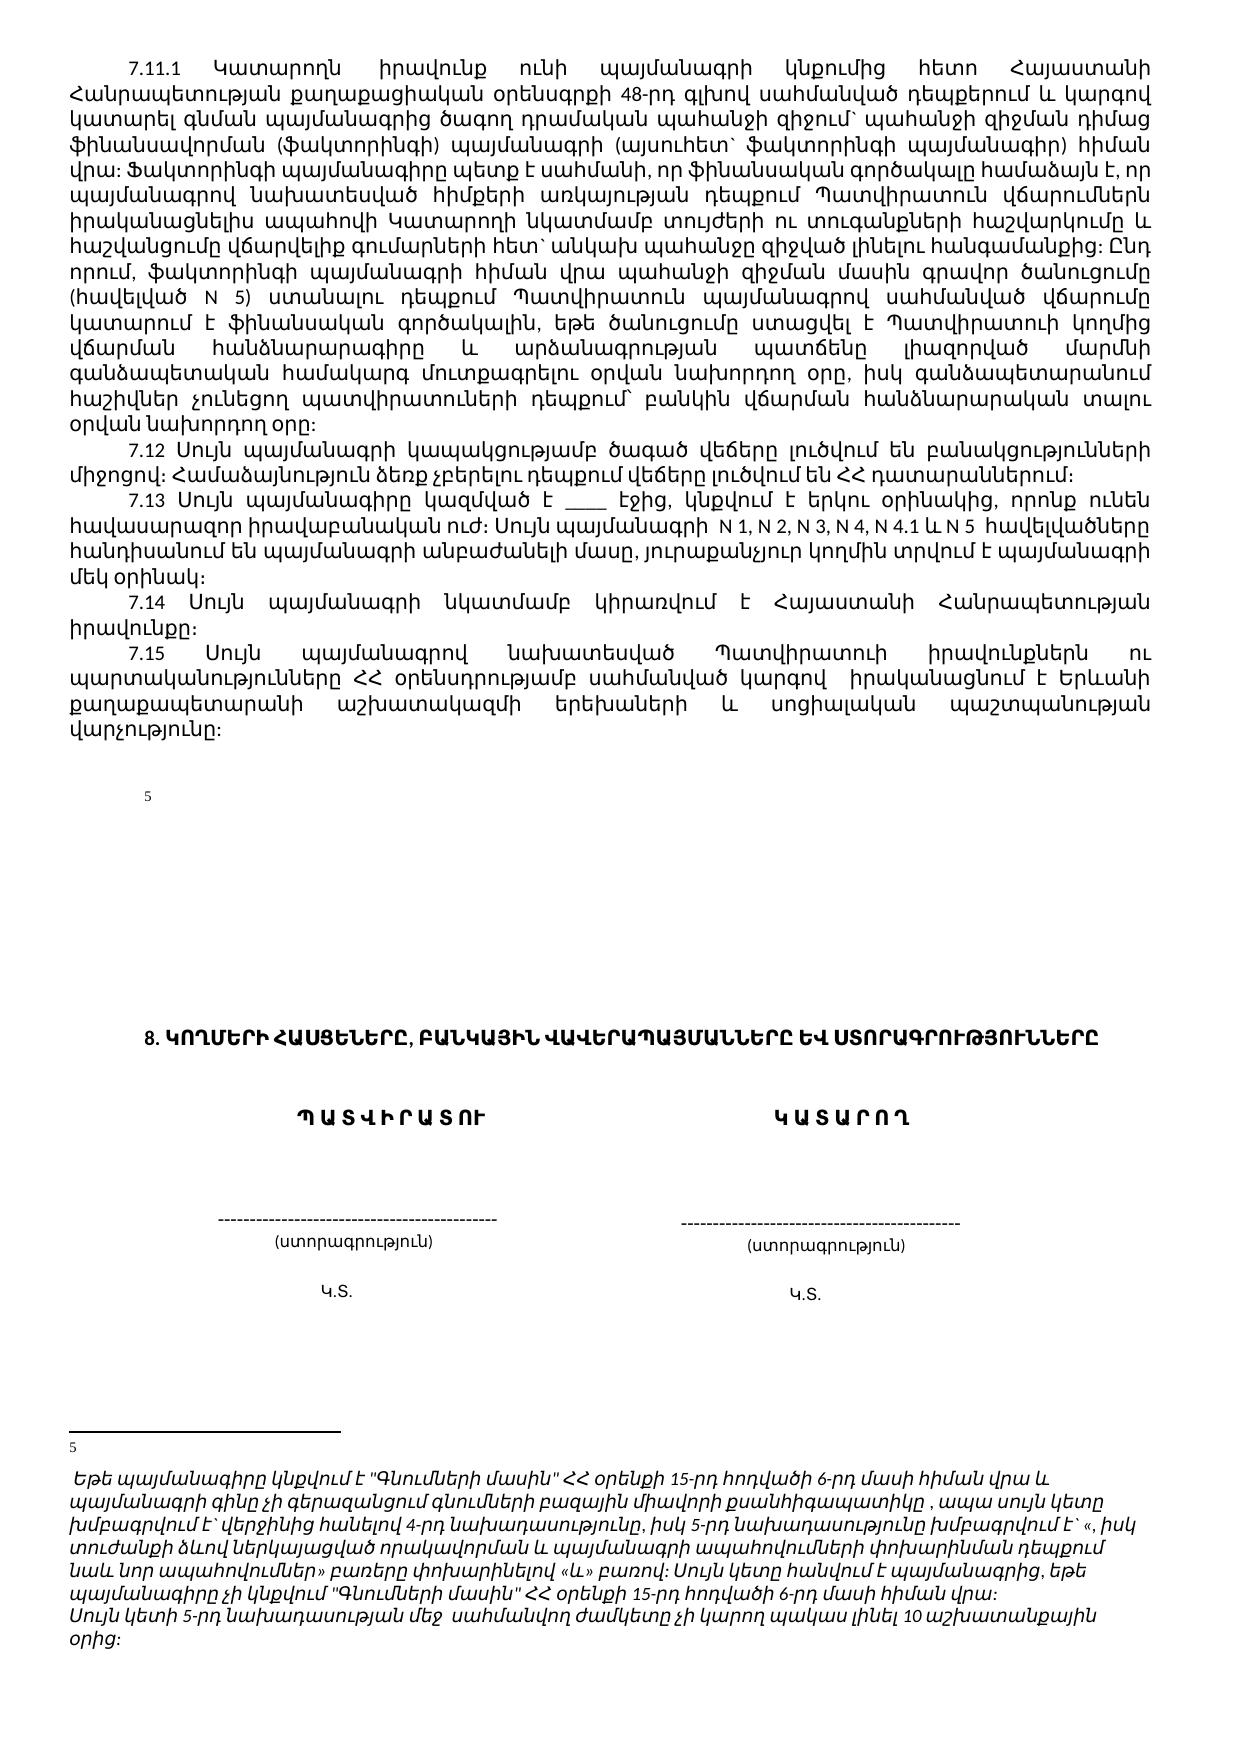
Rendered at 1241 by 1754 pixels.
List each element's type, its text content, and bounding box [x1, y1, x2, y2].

table_header Կ Ա Տ Ա Ր Ո Ղ -------------------------------------------- (ստորագրություն) Կ.Տ. [627, 1105, 1056, 1367]
text 7.11.1 Կատարողն իրավունք ունի պայմանագրի կնքումից հետո Հայաստանի Հանրապետության քաղաքացիական օրենսգրքի 48-րդ գլխով սահմանված դեպքերում և կարգով կատարել գնման պայմանագրից ծագող դրամական պահանջի զիջում` պահանջի զիջման դիմաց ֆինանսավորման (ֆակտորինգի) պայմանագրի (այսուհետ` ֆակտորինգի պայմանագիր) հիման վրա: Ֆակտորինգի պայմանագիրը պետք է սահմանի, որ ֆինանսական գործակալը համաձայն է, որ պայմանագրով նախատեսված հիմքերի առկայության դեպքում Պատվիրատուն վճարումներն իրականացնելիս ապահովի Կատարողի նկատմամբ տույժերի ու տուգանքների հաշվարկումը և հաշվանցումը վճարվելիք գումարների հետ` անկախ պահանջը զիջված լինելու հանգամանքից: Ընդ որում, ֆակտորինգի պայմանագրի հիման վրա պահանջի զիջման մասին գրավոր ծանուցումը (հավելված N 5) ստանալու դեպքում Պատվիրատուն պայմանագրով սահմանված վճարումը կատարում է ֆինանսական գործակալին, եթե ծանուցումը ստացվել է Պատվիրատուի կողմից վճարման հանձնարարագիրը և արձանագրության պատճենը լիազորված մարմնի գանձապետական համակարգ մուտքագրելու օրվան նախորդող օրը, իսկ գանձապետարանում հաշիվներ չունեցող պատվիրատուների դեպքում՝ բանկին վճարման հանձնարարական տալու օրվան նախորդող օրը: [69, 56, 1152, 437]
table_header Պ Ա Տ Վ Ի Ր Ա Տ ՈՒ -------------------------------------------- (ստորագրություն) Կ.Տ. [155, 1105, 627, 1367]
text 7.14 Սույն պայմանագրի նկատմամբ կիրառվում է Հայաստանի Հանրապետության իրավունքը։ [69, 589, 1152, 640]
text 7.12 Սույն պայմանագրի կապակցությամբ ծագած վեճերը լուծվում են բանակցությունների միջոցով։ Համաձայնություն ձեռք չբերելու դեպքում վեճերը լուծվում են ՀՀ դատարաններում։ [69, 437, 1152, 488]
text 7.13 Սույն պայմանագիրը կազմված է ____ էջից, կնքվում է երկու օրինակից, որոնք ունեն հավասարազոր իրավաբանական ուժ։ Սույն պայմանագրի N 1, N 2, N 3, N 4, N 4.1 և N 5 հավելվածները հանդիսանում են պայմանագրի անբաժանելի մասը, յուրաքանչյուր կողմին տրվում է պայմանագրի մեկ օրինակ։ [69, 488, 1152, 589]
text 7.15 Սույն պայմանագրով նախատեսված Պատվիրատուի իրավունքներն ու պարտականությունները ՀՀ օրենսդրությամբ սահմանված կարգով իրականացնում է Երևանի քաղաքապետարանի աշխատակազմի երեխաների և սոցիալական պաշտպանության վարչությունը: [69, 640, 1152, 742]
text 8. ԿՈՂՄԵՐԻ ՀԱՍՑԵՆԵՐԸ, ԲԱՆԿԱՅԻՆ ՎԱՎԵՐԱՊԱՅՄԱՆՆԵՐԸ ԵՎ ՍՏՈՐԱԳՐՈՒԹՅՈՒՆՆԵՐԸ [69, 1025, 1152, 1051]
